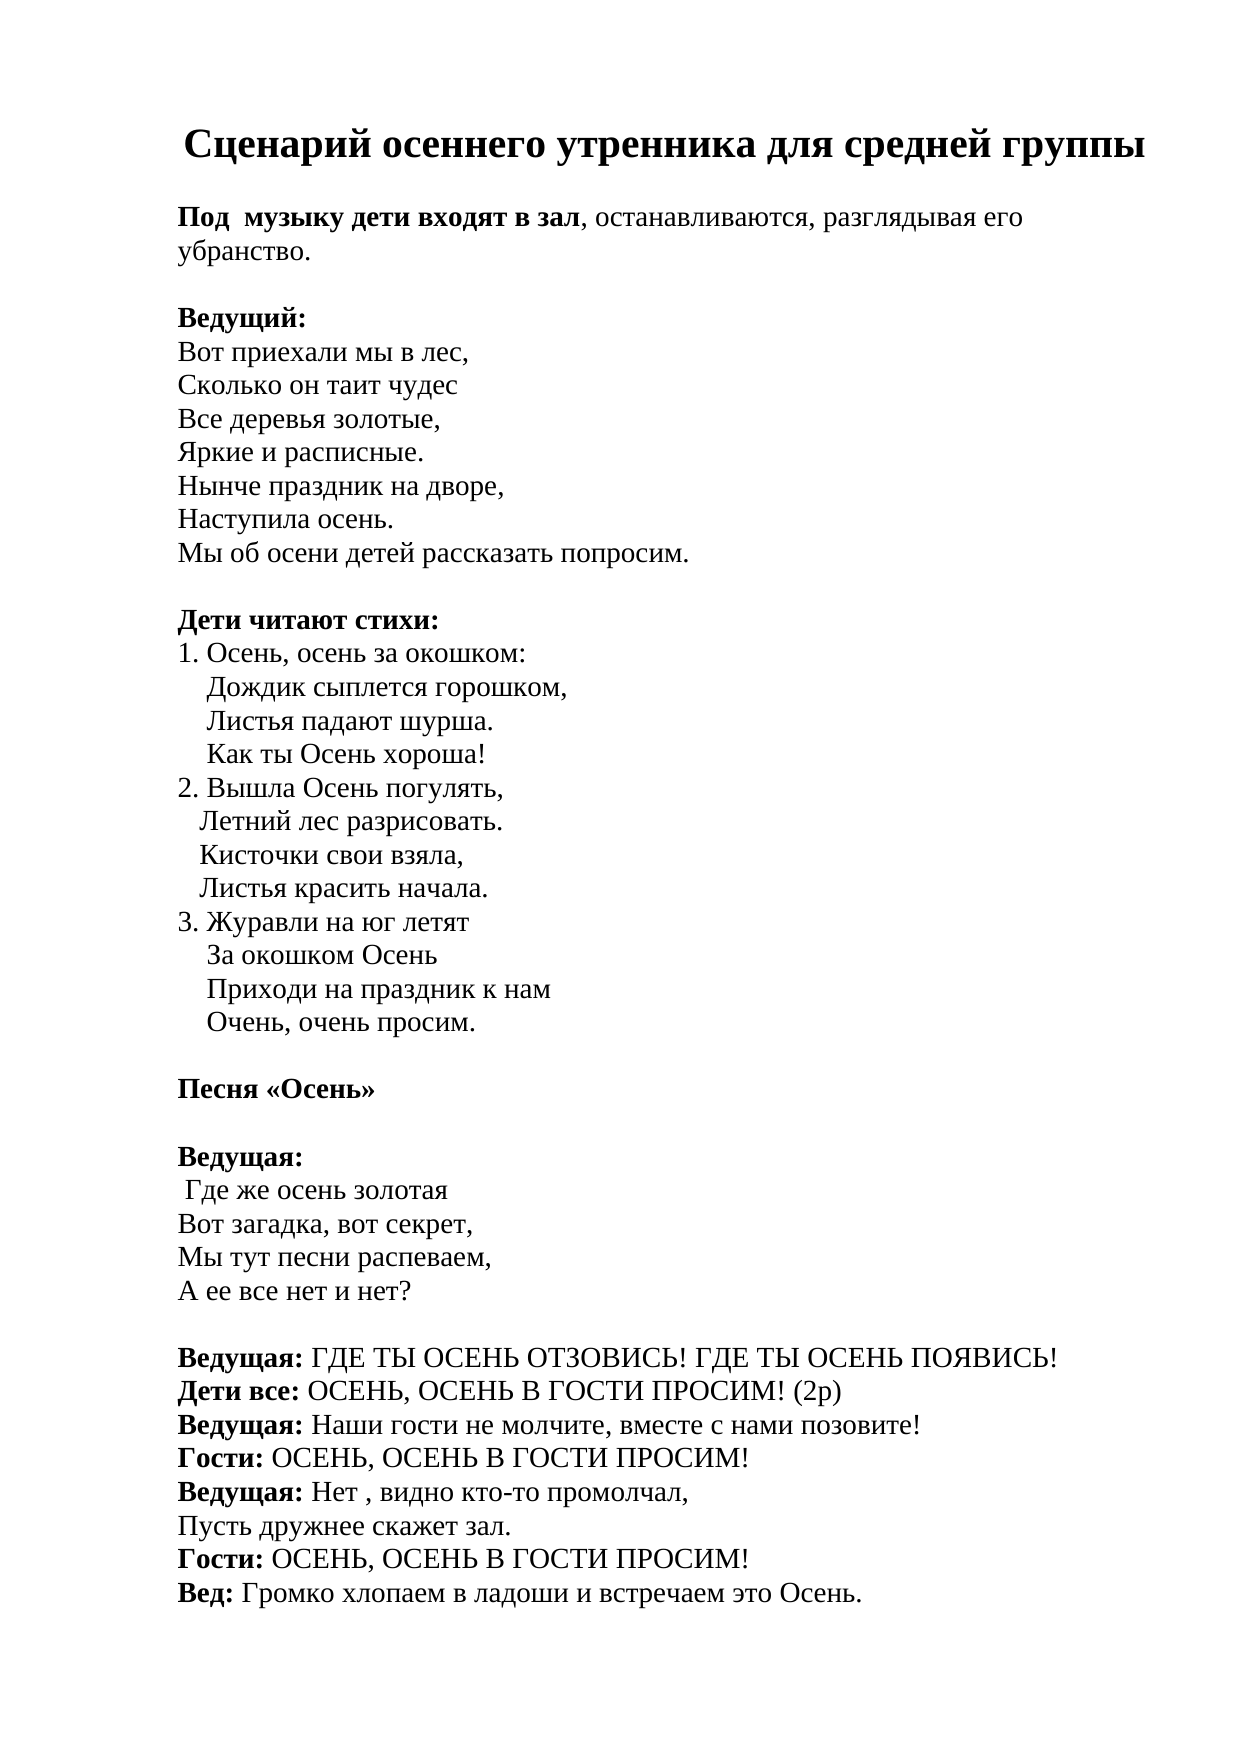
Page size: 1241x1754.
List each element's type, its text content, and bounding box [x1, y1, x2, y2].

text Летний лес разрисовать. [177, 803, 1152, 837]
text Яркие и расписные. [177, 434, 1152, 468]
text Дождик сыплется горошком, [177, 669, 1152, 703]
text Ведущая: Наши гости не молчите, вместе с нами позовите! [177, 1407, 1152, 1441]
text Пусть дружнее скажет зал. [177, 1508, 1152, 1541]
text Под музыку дети входят в зал, останавливаются, разглядывая его убранство. [177, 199, 1152, 267]
text Песня «Осень» [177, 1072, 1152, 1105]
text Гости: ОСЕНЬ, ОСЕНЬ В ГОСТИ ПРОСИМ! [177, 1541, 1152, 1575]
text 1. Осень, осень за окошком: [177, 636, 1152, 669]
text Гости: ОСЕНЬ, ОСЕНЬ В ГОСТИ ПРОСИМ! [177, 1441, 1152, 1474]
text Наступила осень. [177, 501, 1152, 535]
text Дети все: ОСЕНЬ, ОСЕНЬ В ГОСТИ ПРОСИМ! (2р) [177, 1373, 1152, 1407]
text Нынче праздник на дворе, [177, 468, 1152, 501]
text Вот приехали мы в лес, [177, 334, 1152, 367]
text Листья красить начала. [177, 870, 1152, 904]
text Вот загадка, вот секрет, [177, 1206, 1152, 1239]
text Вед: Громко хлопаем в ладоши и встречаем это Осень. [177, 1575, 1152, 1608]
text А ее все нет и нет? [177, 1273, 1152, 1306]
text Все деревья золотые, [177, 401, 1152, 434]
text Мы об осени детей рассказать попросим. [177, 535, 1152, 568]
text Ведущий: [177, 300, 1152, 334]
text Дети читают стихи: [177, 602, 1152, 636]
text Кисточки свои взяла, [177, 837, 1152, 870]
text Как ты Осень хороша! [177, 736, 1152, 770]
text 3. Журавли на юг летят [177, 904, 1152, 937]
text Мы тут песни распеваем, [177, 1239, 1152, 1273]
text Очень, очень просим. [177, 1004, 1152, 1038]
text 2. Вышла Осень погулять, [177, 770, 1152, 803]
text Ведущая: [177, 1139, 1152, 1172]
text За окошком Осень [177, 937, 1152, 971]
text Листья падают шурша. [177, 703, 1152, 736]
text Сколько он таит чудес [177, 367, 1152, 401]
text Сценарий осеннего утренника для средней группы [177, 118, 1152, 166]
text Где же осень золотая [177, 1172, 1152, 1206]
text Ведущая: ГДЕ ТЫ ОСЕНЬ ОТЗОВИСЬ! ГДЕ ТЫ ОСЕНЬ ПОЯВИСЬ! [177, 1340, 1152, 1373]
text Ведущая: Нет , видно кто-то промолчал, [177, 1474, 1152, 1508]
text Приходи на праздник к нам [177, 971, 1152, 1004]
